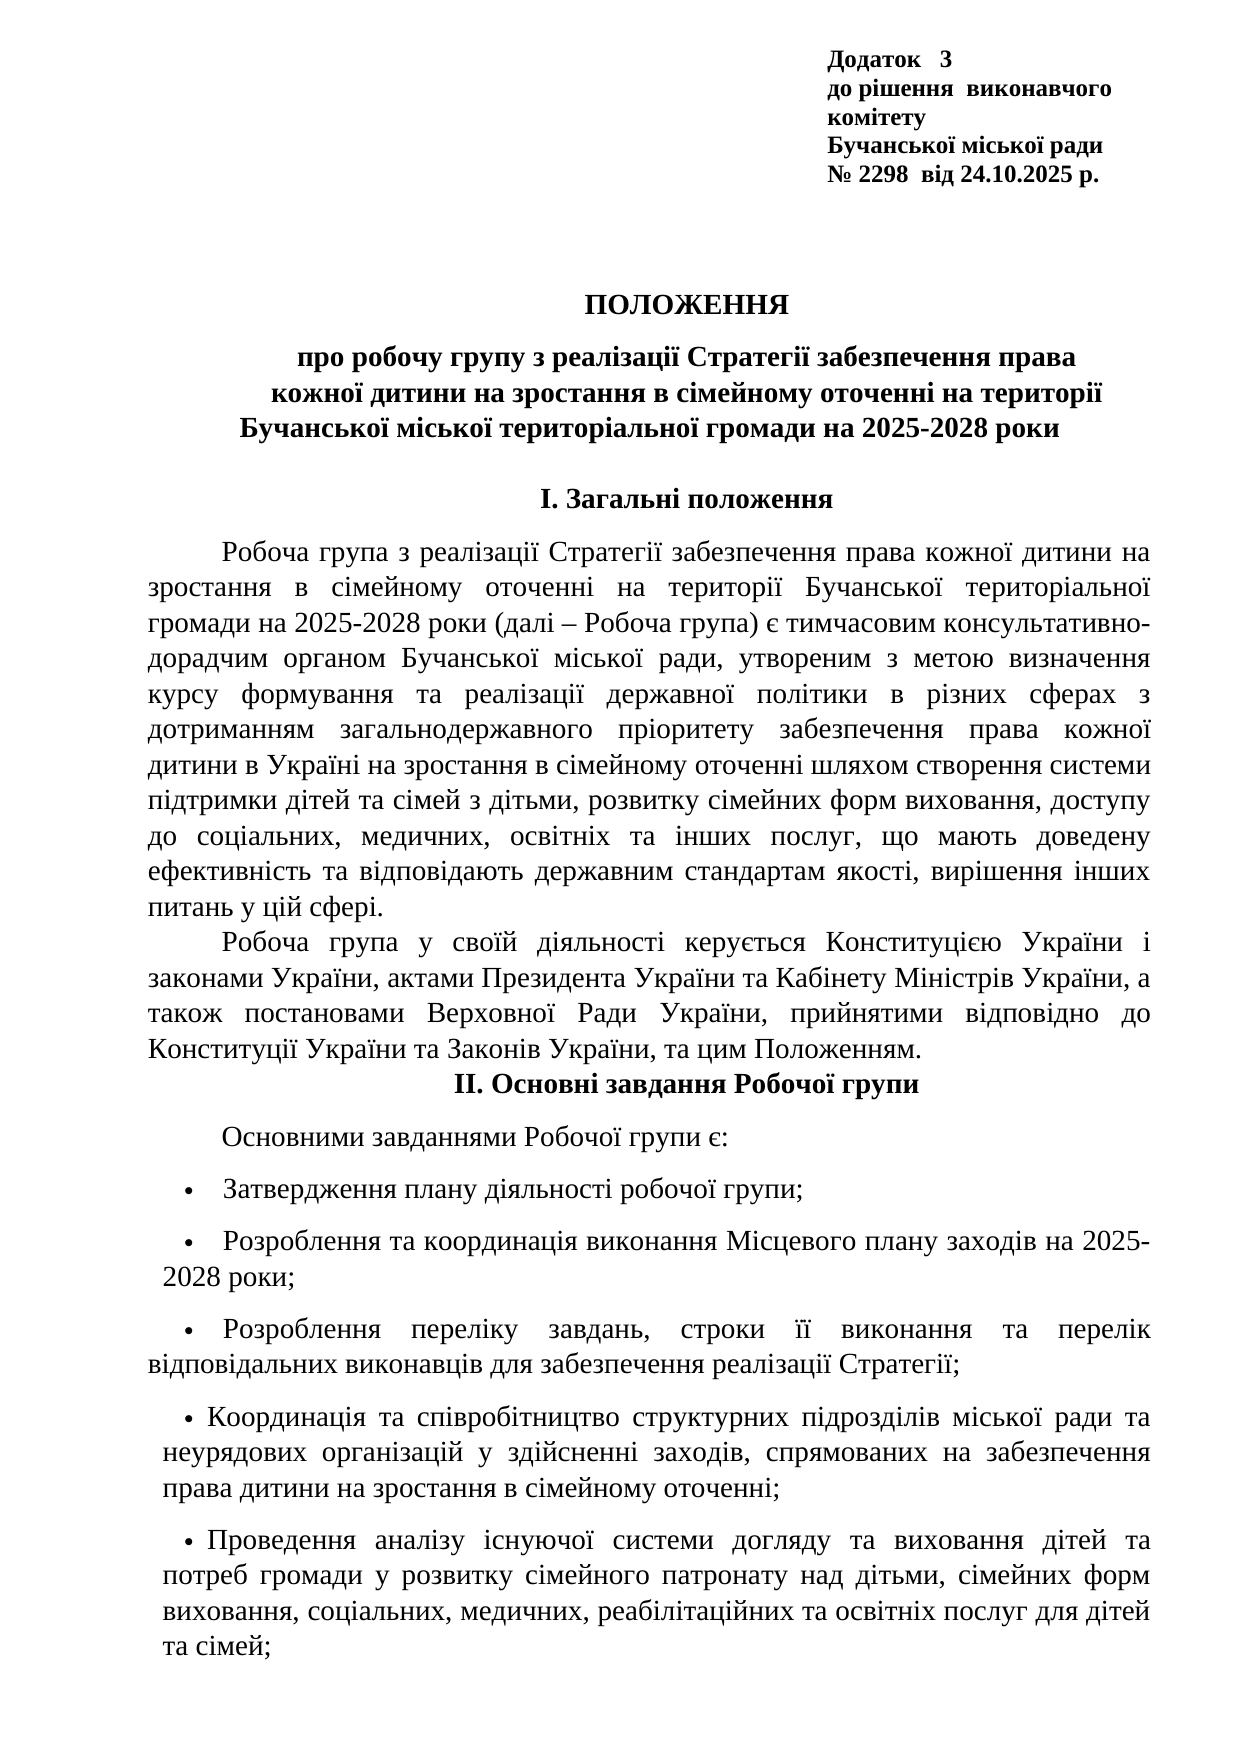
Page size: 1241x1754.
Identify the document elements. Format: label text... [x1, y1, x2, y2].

list Розроблення переліку завдань, строки її виконання та перелік відповідальних виконавців для забезпечення реалізації Стратегії; [148, 1311, 1152, 1380]
list Розроблення та координація виконання Місцевого плану заходів на 2025-2028 роки; [162, 1223, 1152, 1292]
list Затвердження плану діяльності робочої групи; [185, 1171, 1152, 1204]
text про робочу групу з реалізації Стратегії забезпечення права [148, 339, 1152, 373]
list Координація та співробітництво структурних підрозділів міської ради та неурядових організацій у здійсненні заходів, спрямованих на забезпечення права дитини на зростання в сімейному оточенні; [162, 1399, 1152, 1503]
text кожної дитини на зростання в сімейному оточенні на території Бучанської міської територіальної громади на 2025-2028 роки [148, 375, 1152, 444]
text Основними завданнями Робочої групи є: [148, 1119, 1152, 1152]
list Проведення аналізу існуючої системи догляду та виховання дітей та потреб громади у розвитку сімейного патронату над дітьми, сімейних форм виховання, соціальних, медичних, реабілітаційних та освітніх послуг для дітей та сімей; [162, 1522, 1152, 1662]
text Робоча група з реалізації Стратегії забезпечення права кожної дитини на зростання в сімейному оточенні на території Бучанської територіальної громади на 2025-2028 роки (далі – Робоча група) є тимчасовим консультативно-дорадчим органом Бучанської міської ради, утвореним з метою визначення курсу формування та реалізації державної політики в різних сферах з дотриманням загальнодержавного пріоритету забезпечення права кожної дитини в Україні на зростання в сімейному оточенні шляхом створення системи підтримки дітей та сімей з дітьми, розвитку сімейних форм виховання, доступу до соціальних, медичних, освітніх та інших послуг, що мають доведену ефективність та відповідають державним стандартам якості, вирішення інших питань у цій сфері. [148, 534, 1152, 923]
text І. Загальні положення [148, 482, 1152, 515]
text ПОЛОЖЕННЯ [148, 287, 1152, 321]
text Додаток 3 до рішення виконавчого комітету Бучанської міської ради № 2298 від 24.10.2025 р. [827, 44, 1152, 188]
text ІІ. Основні завдання Робочої групи [148, 1067, 1152, 1100]
text Робоча група у своїй діяльності керується Конституцією України і законами України, актами Президента України та Кабінету Міністрів України, а також постановами Верховної Ради України, прийнятими відповідно до Конституції України та Законів України, та цим Положенням. [148, 924, 1152, 1065]
